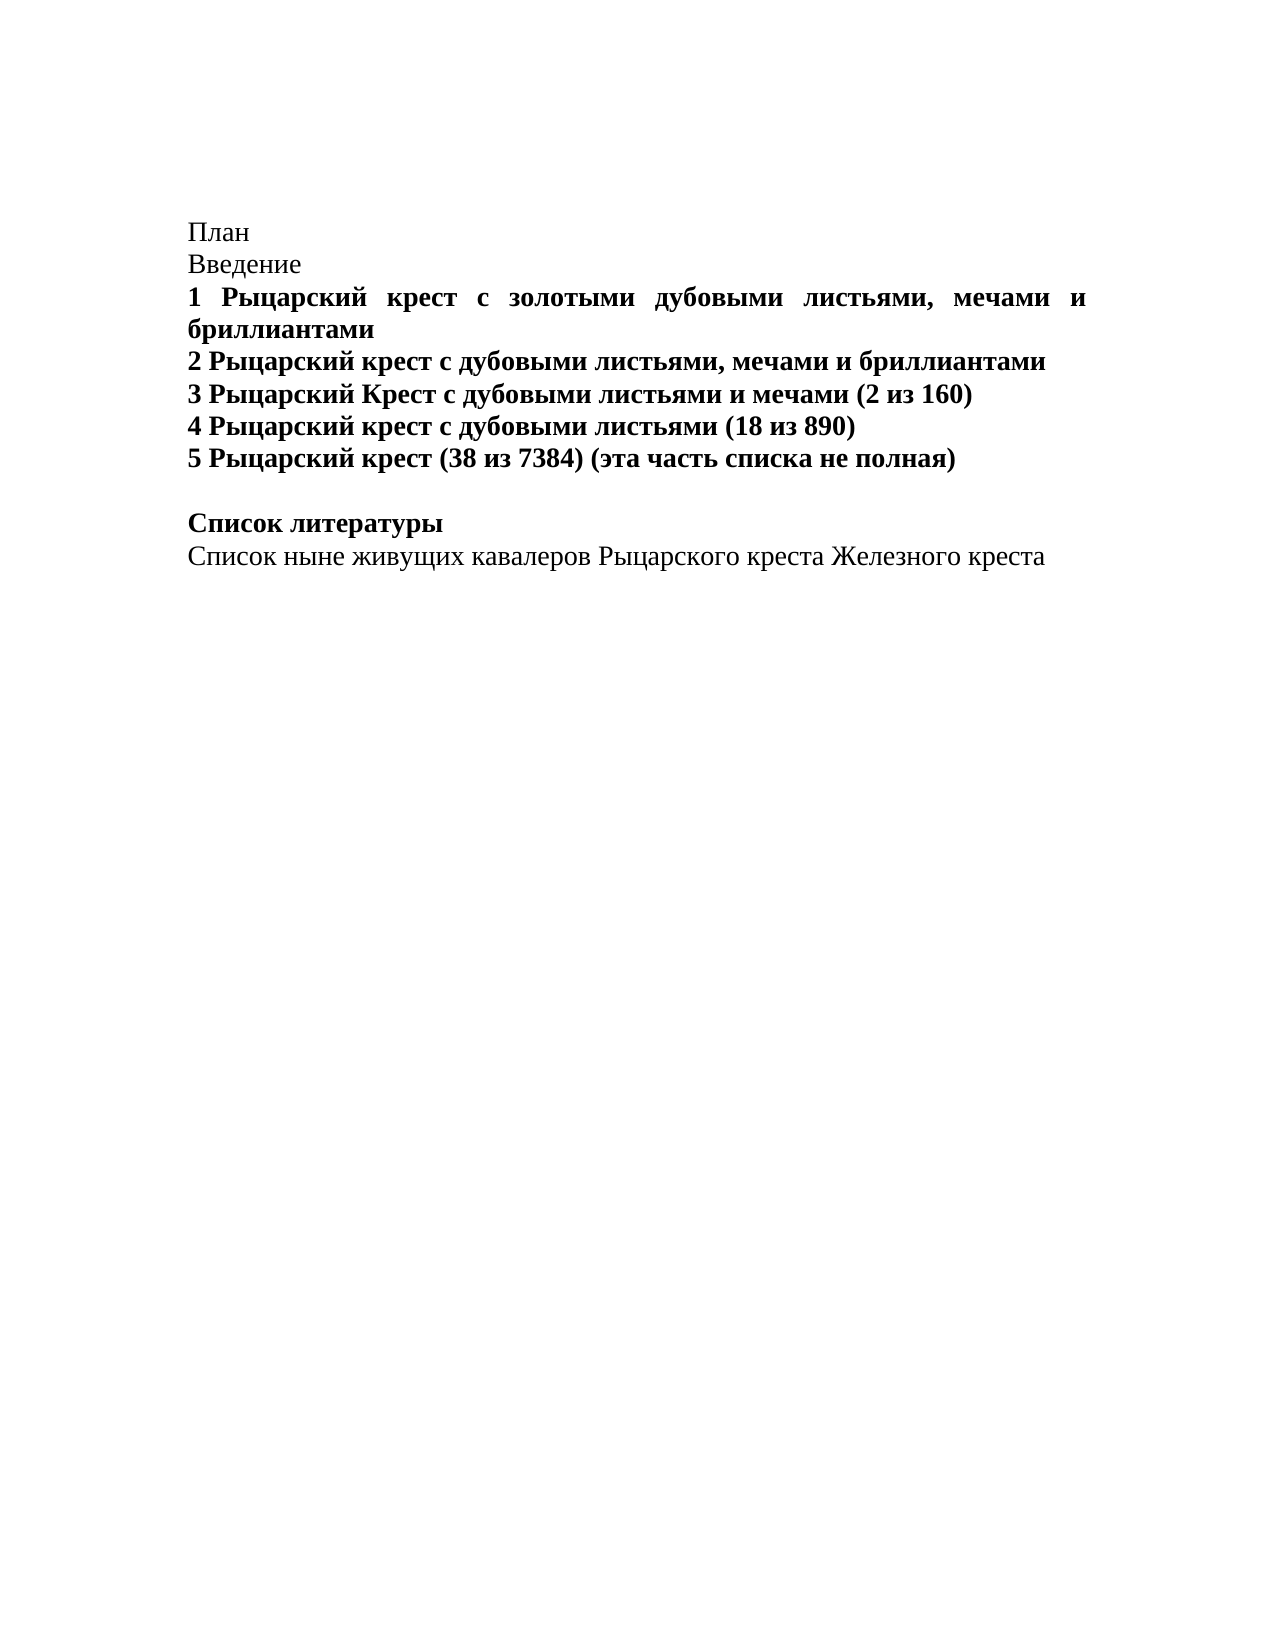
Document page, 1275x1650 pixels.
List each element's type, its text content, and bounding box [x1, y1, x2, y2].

text План Введение 1 Рыцарский крест с золотыми дубовыми листьями, мечами и бриллиантами 2 Рыцарский крест с дубовыми листьями, мечами и бриллиантами 3 Рыцарский Крест с дубовыми листьями и мечами (2 из 160) 4 Рыцарский крест с дубовыми листьями (18 из 890) 5 Рыцарский крест (38 из 7384) (эта часть списка не полная) Список литературы Список ныне живущих кавалеров Рыцарского креста Железного креста [187, 150, 1087, 571]
